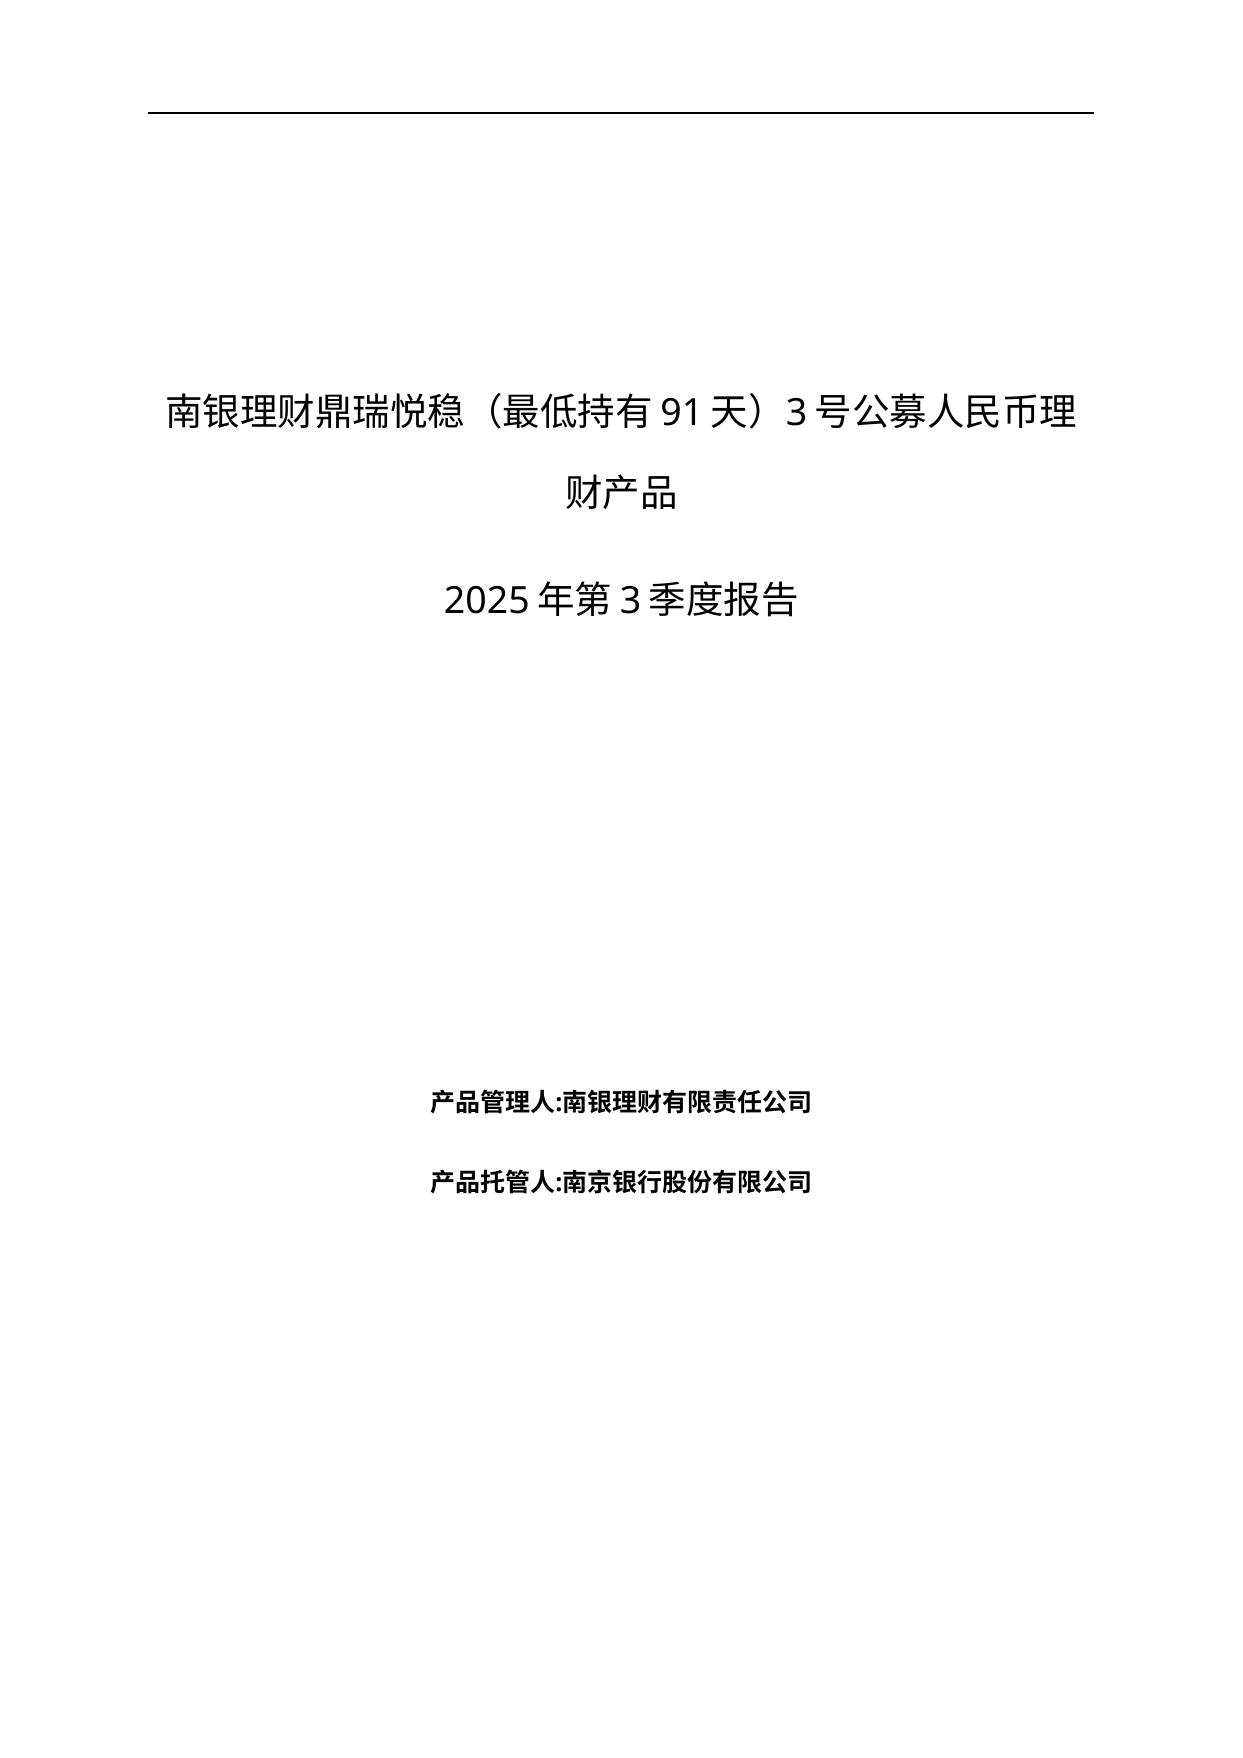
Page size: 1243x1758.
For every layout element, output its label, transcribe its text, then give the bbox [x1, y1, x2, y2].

text 产品管理人:南银理财有限责任公司 [148, 1083, 1094, 1119]
text 产品托管人:南京银行股份有限公司 [148, 1162, 1094, 1198]
text 南银理财鼎瑞悦稳（最低持有91天）3号公募人民币理财产品 [148, 382, 1094, 518]
text 2025年第3季度报告 [148, 570, 1094, 624]
